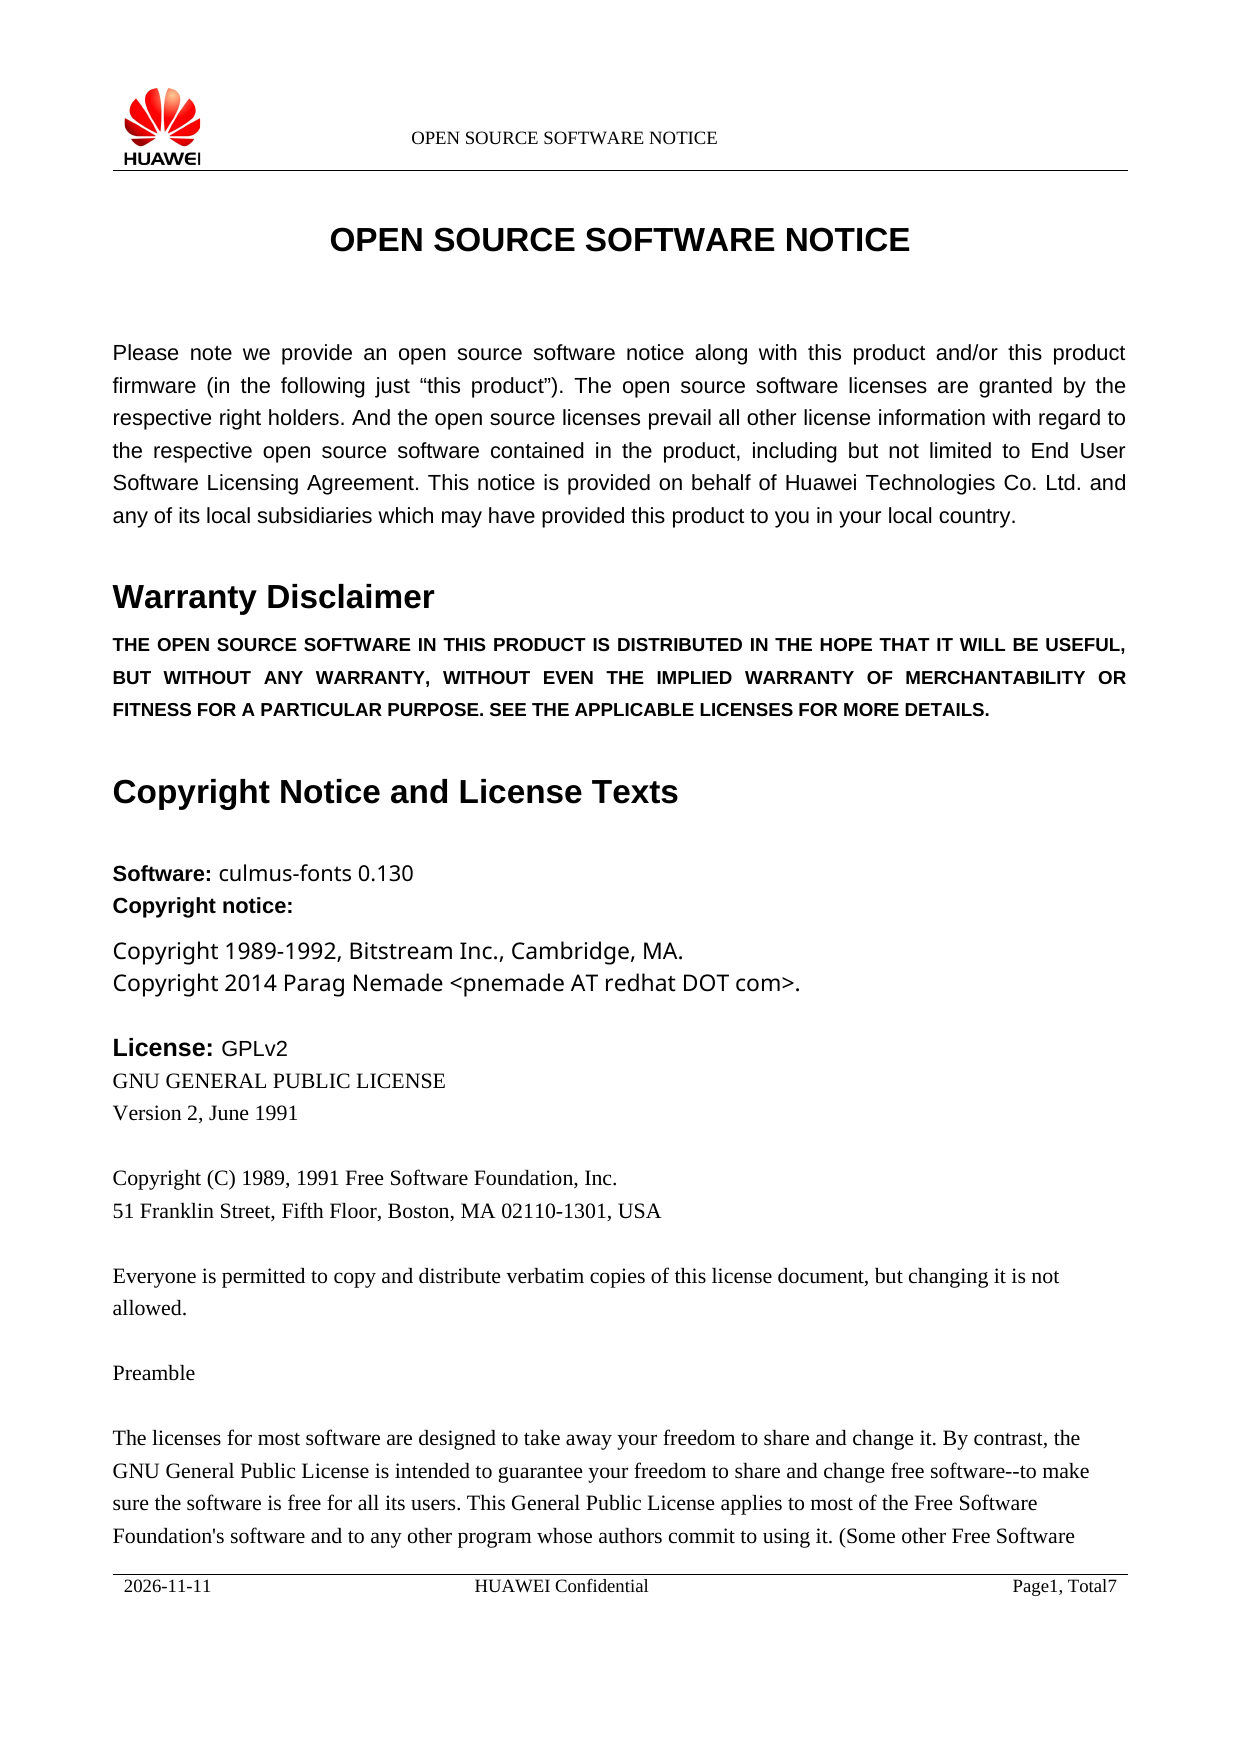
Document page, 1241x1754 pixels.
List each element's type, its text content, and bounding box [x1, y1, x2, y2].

text Warranty Disclaimer [112, 564, 1128, 629]
text The open source software in this product is distributed in the hope that it will be useful, but WITHOUT ANY WARRANTY, without even the implied warranty of MERCHANTABILITY or FITNESS FOR A PARTICULAR PURPOSE. See the applicable licenses for more details. [112, 629, 1128, 726]
text License: GPLv2 [112, 1031, 1128, 1064]
text Copyright Notice and License Texts [112, 759, 1128, 824]
picture [124, 88, 201, 165]
text Please note we provide an open source software notice along with this product and/or this product firmware (in the following just “this product”). The open source software licenses are granted by the respective right holders. And the open source licenses prevail all other license information with regard to the respective open source software contained in the product, including but not limited to End User Software Licensing Agreement. This notice is provided on behalf of Huawei Technologies Co. Ltd. and any of its local subsidiaries which may have provided this product to you in your local country. [112, 336, 1128, 531]
title Software: culmus-fonts 0.130 [112, 856, 1128, 889]
text OPEN SOURCE SOFTWARE NOTICE [112, 206, 1128, 271]
text Copyright notice: [112, 889, 1128, 921]
text Copyright 1989-1992, Bitstream Inc., Cambridge, MA. Copyright 2014 Parag Nemade <pnemade AT redhat DOT com>. [112, 934, 1128, 1031]
